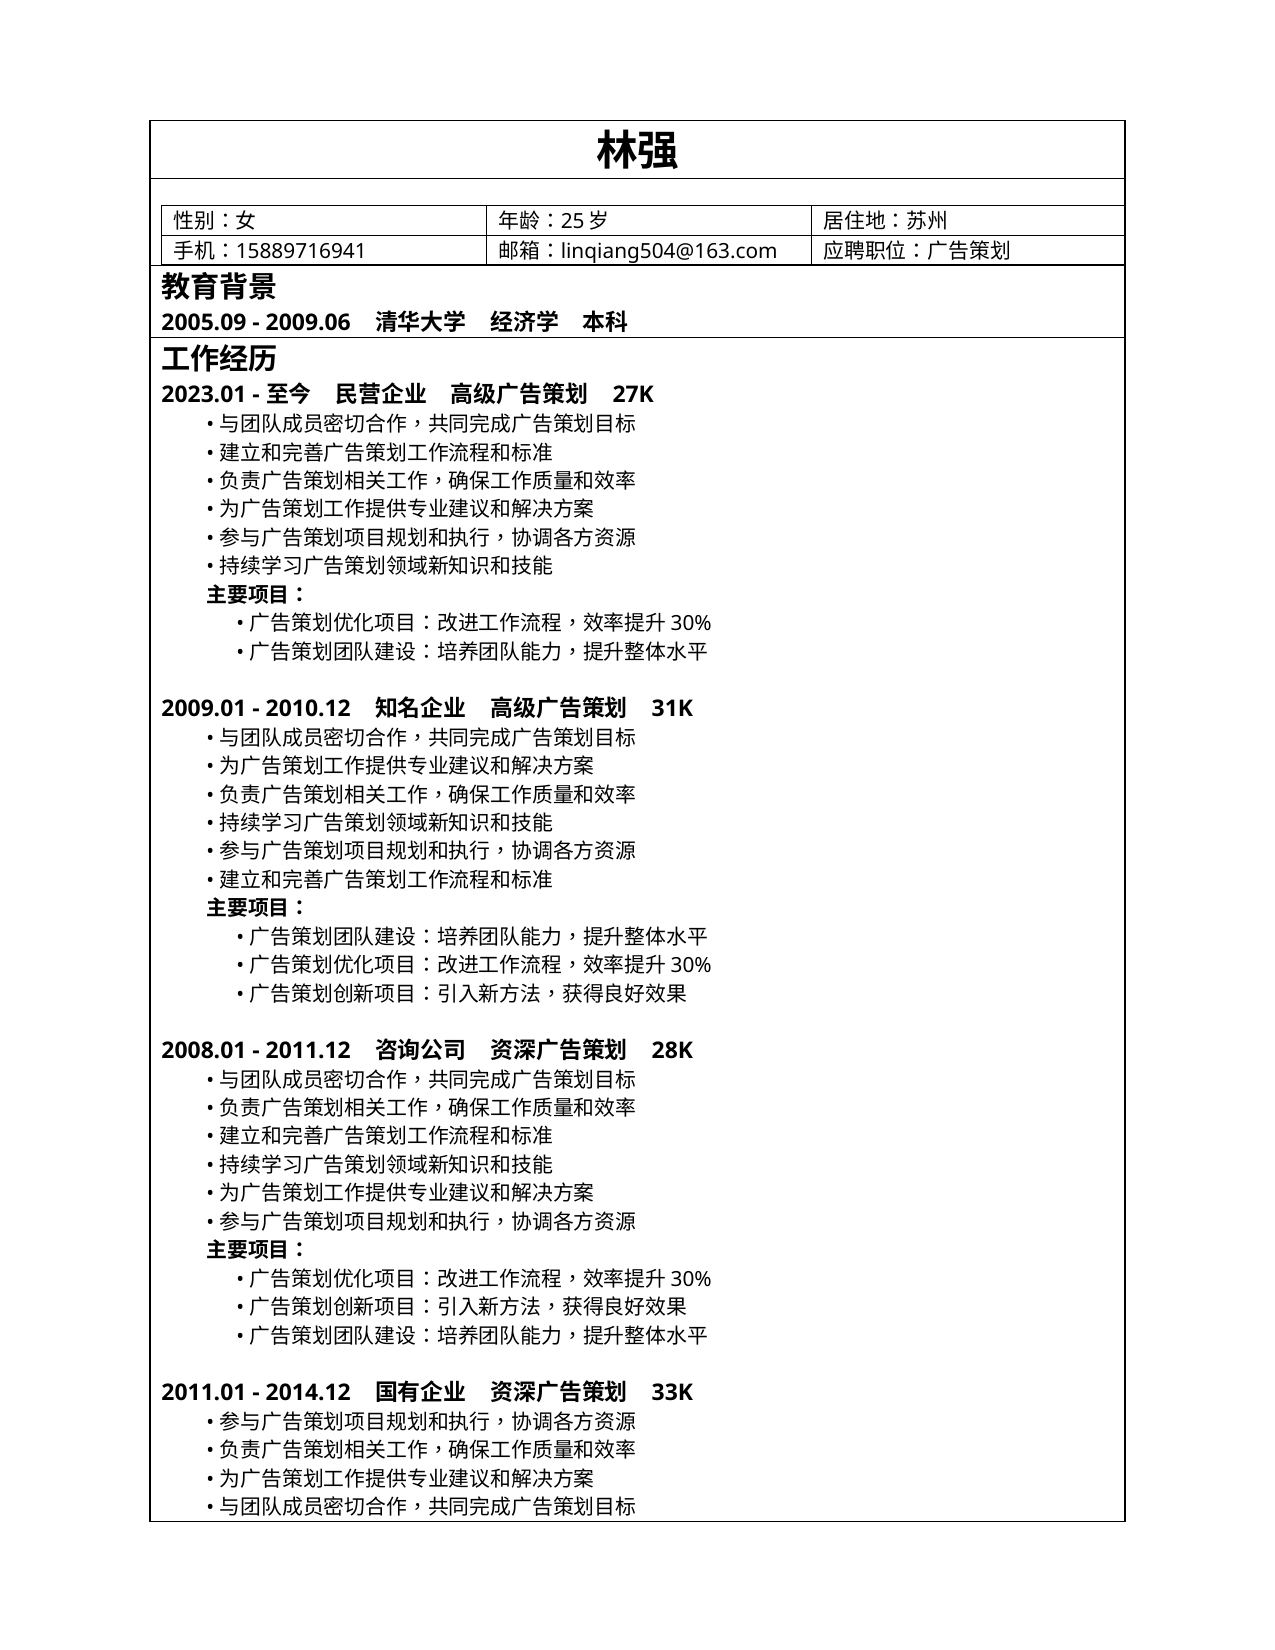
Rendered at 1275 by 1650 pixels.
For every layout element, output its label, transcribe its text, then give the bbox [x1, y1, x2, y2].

table_header 林强 [151, 121, 1124, 178]
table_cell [151, 338, 1124, 1521]
table_cell [151, 179, 1124, 265]
table_cell 教育背景 2005.09 - 2009.06 清华大学 经济学 本科 [151, 266, 1124, 337]
